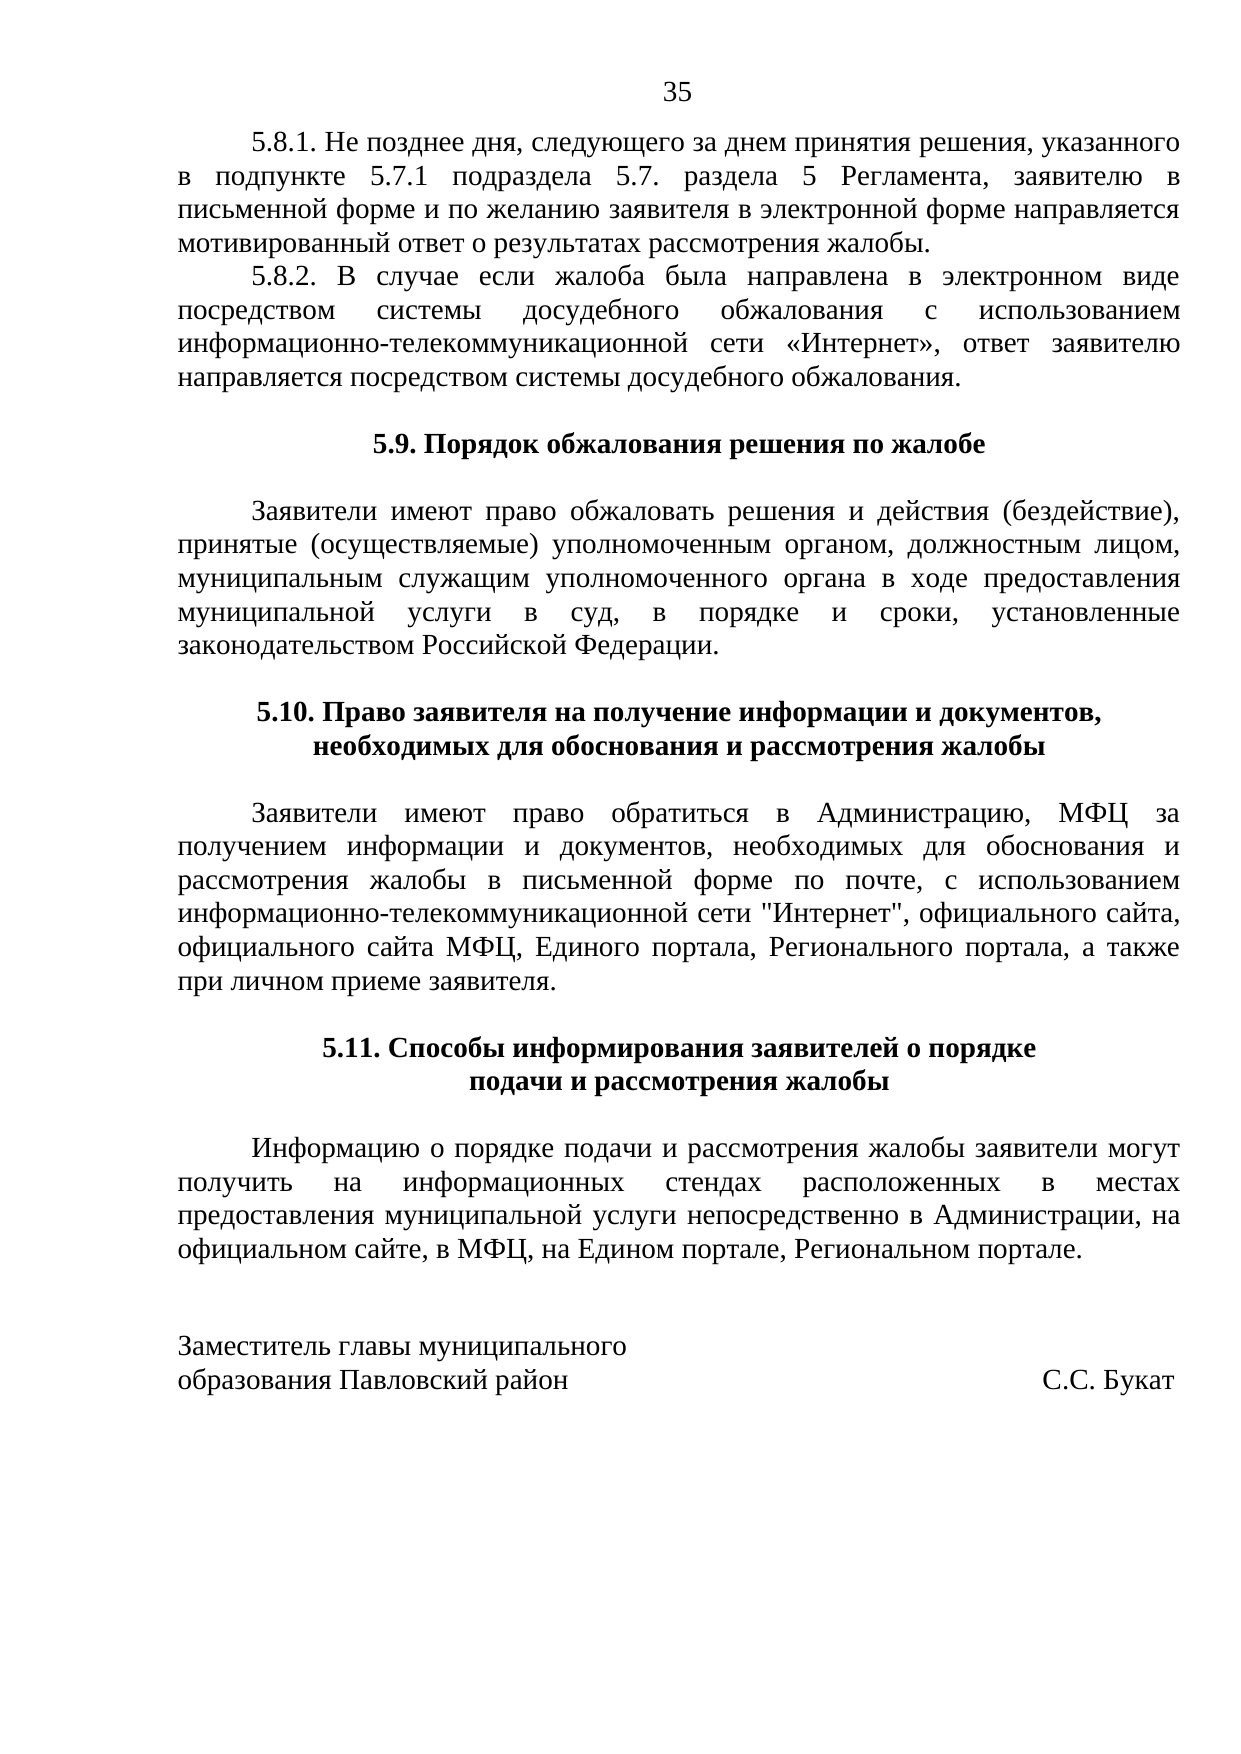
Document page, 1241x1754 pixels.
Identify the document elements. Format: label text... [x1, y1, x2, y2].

text Заявители имеют право обжаловать решения и действия (бездействие), принятые (осуществляемые) уполномоченным органом, должностным лицом, муниципальным служащим уполномоченного органа в ходе предоставления муниципальной услуги в суд, в порядке и сроки, установленные законодательством Российской Федерации. [177, 493, 1181, 661]
text Заявители имеют право обратиться в Администрацию, МФЦ за получением информации и документов, необходимых для обоснования и рассмотрения жалобы в письменной форме по почте, с использованием информационно-телекоммуникационной сети "Интернет", официального сайта, официального сайта МФЦ, Единого портала, Регионального портала, а также при личном приеме заявителя. [177, 795, 1181, 996]
text Информацию о порядке подачи и рассмотрения жалобы заявители могут получить на информационных стендах расположенных в местах предоставления муниципальной услуги непосредственно в Администрации, на официальном сайте, в МФЦ, на Едином портале, Региональном портале. [177, 1130, 1181, 1264]
text необходимых для обоснования и рассмотрения жалобы [177, 728, 1181, 761]
text подачи и рассмотрения жалобы [177, 1063, 1181, 1097]
text образования Павловский район С.С. Букат [177, 1362, 1181, 1396]
text 5.8.1. Не позднее дня, следующего за днем принятия решения, указанного в подпункте 5.7.1 подраздела 5.7. раздела 5 Регламента, заявителю в письменной форме и по желанию заявителя в электронной форме направляется мотивированный ответ о результатах рассмотрения жалобы. [177, 124, 1181, 258]
text 5.9. Порядок обжалования решения по жалобе [177, 426, 1181, 459]
text 5.11. Способы информирования заявителей о порядке [177, 1030, 1181, 1063]
text 5.8.2. В случае если жалоба была направлена в электронном виде посредством системы досудебного обжалования с использованием информационно-телекоммуникационной сети «Интернет», ответ заявителю направляется посредством системы досудебного обжалования. [177, 258, 1181, 392]
text 5.10. Право заявителя на получение информации и документов, [177, 694, 1181, 728]
text Заместитель главы муниципального [177, 1328, 1181, 1362]
